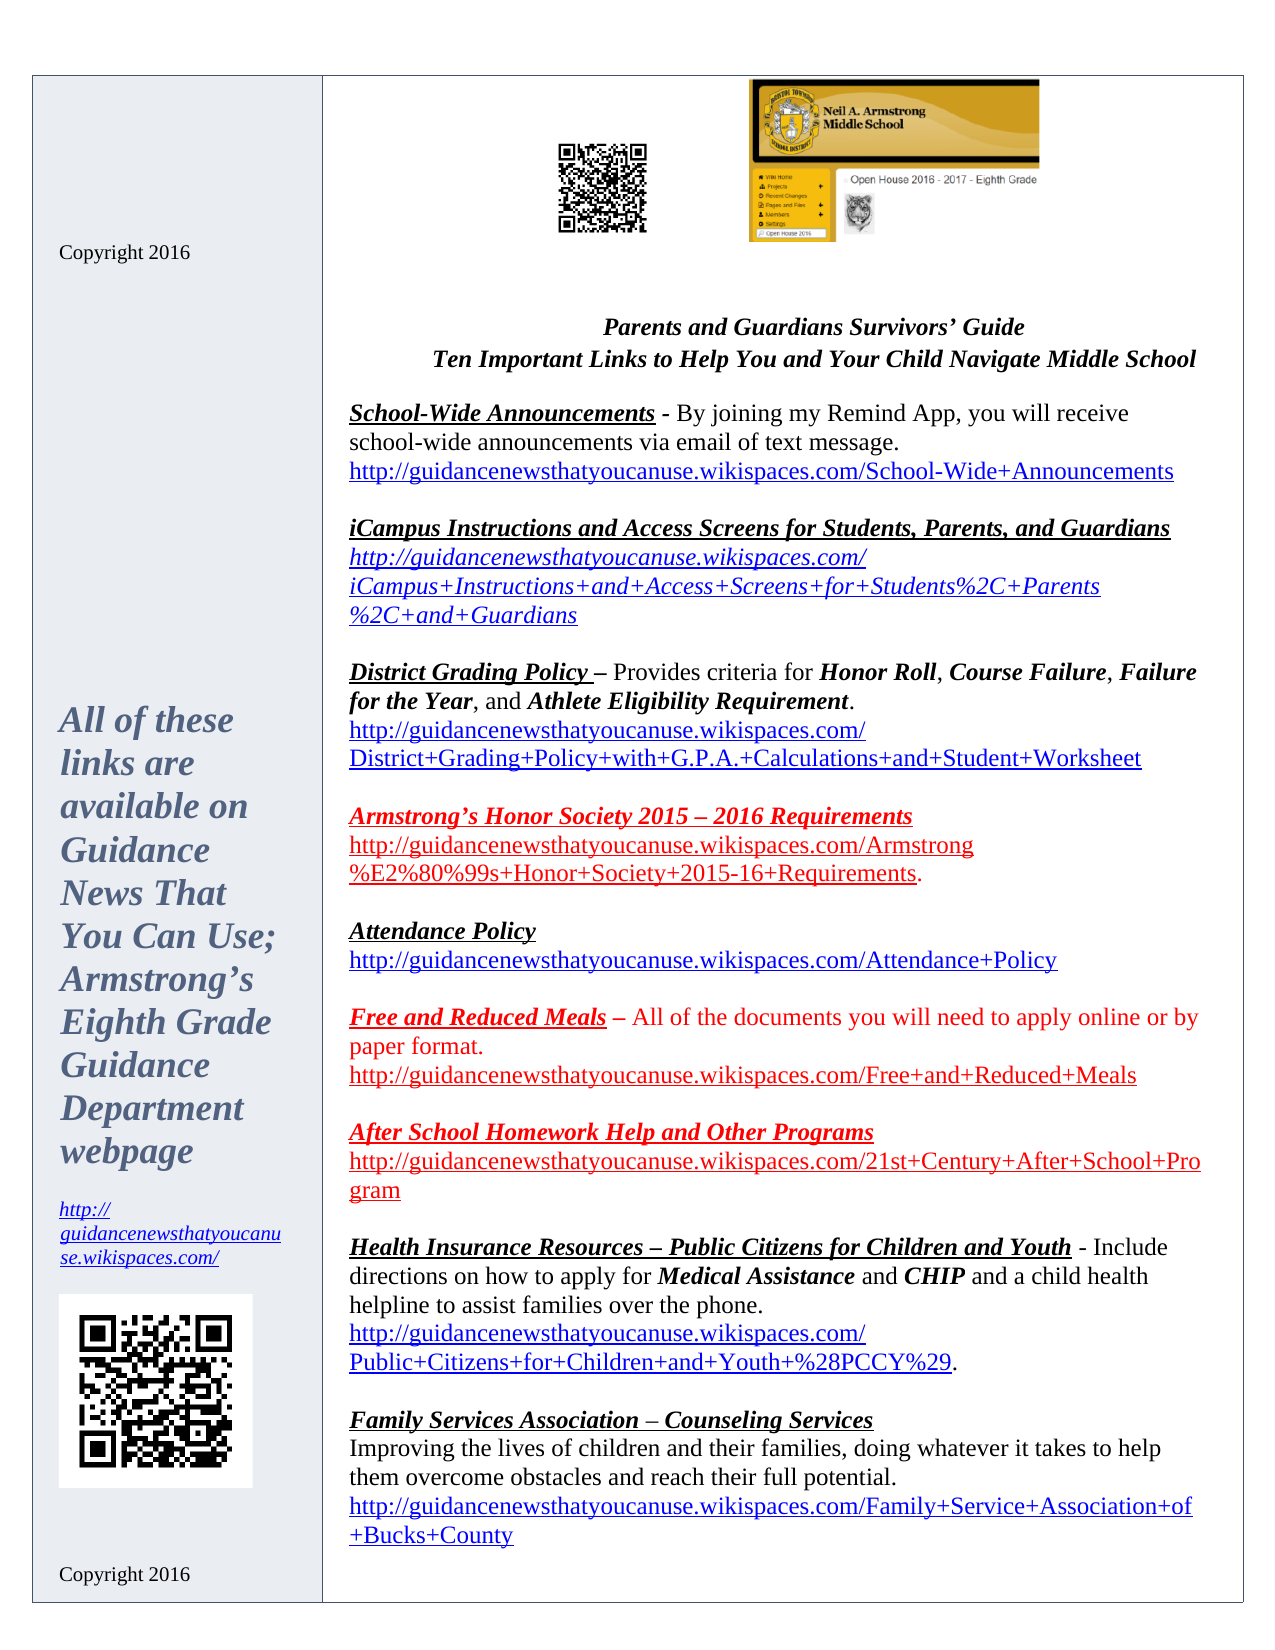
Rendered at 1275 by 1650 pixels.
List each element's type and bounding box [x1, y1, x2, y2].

table_cell [323, 76, 1243, 1602]
picture [749, 78, 1040, 242]
picture [58, 1294, 253, 1488]
picture [549, 135, 656, 242]
table_cell [33, 76, 322, 1602]
